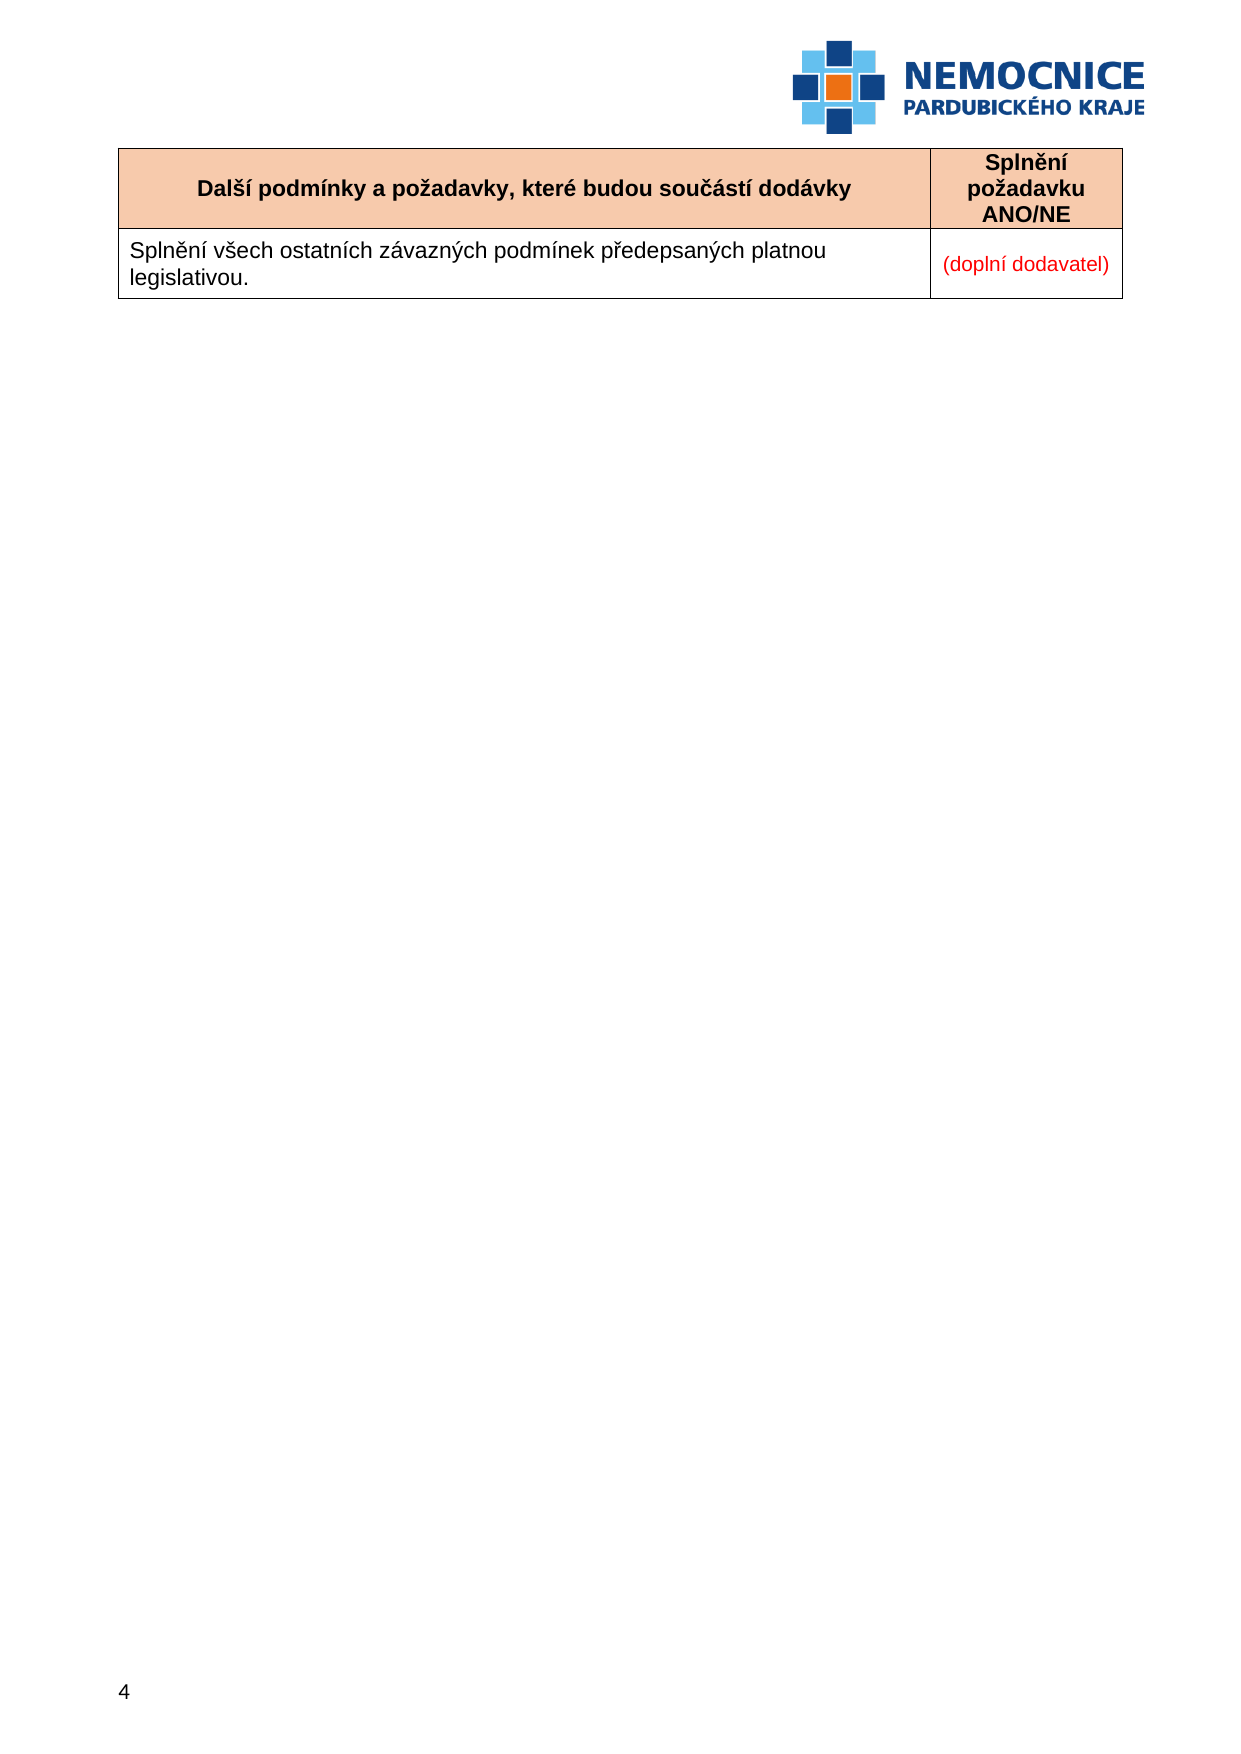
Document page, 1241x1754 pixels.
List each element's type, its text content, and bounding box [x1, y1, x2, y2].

table_cell (doplní dodavatel) [931, 229, 1122, 298]
table_cell Splnění všech ostatních závazných podmínek předepsaných platnou legislativou. [119, 229, 930, 298]
table_header Splnění požadavku ANO/NE [931, 149, 1122, 228]
table_header Další podmínky a požadavky, které budou součástí dodávky [119, 149, 930, 228]
picture [791, 39, 1145, 135]
